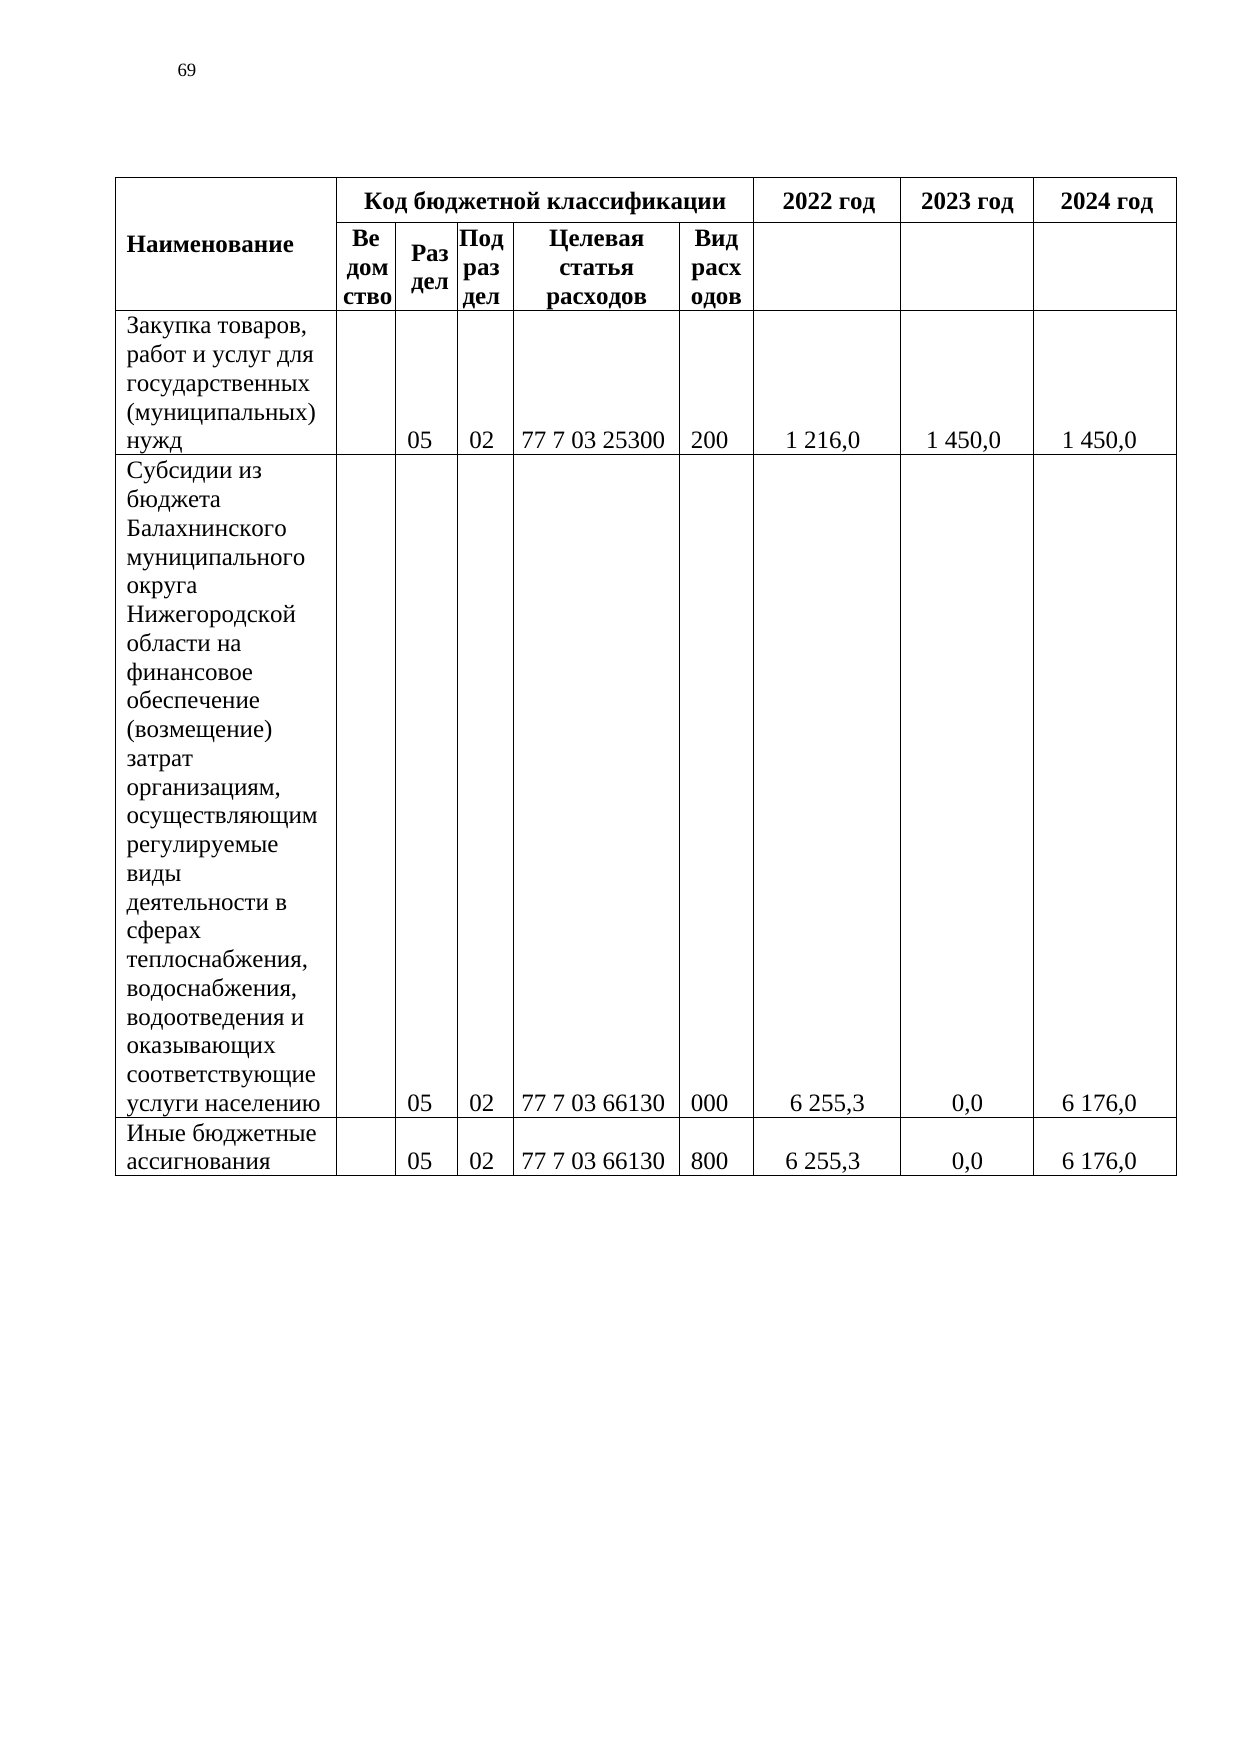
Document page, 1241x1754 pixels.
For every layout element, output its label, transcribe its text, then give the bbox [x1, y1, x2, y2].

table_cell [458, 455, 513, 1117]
table_cell Раз дел [396, 223, 457, 309]
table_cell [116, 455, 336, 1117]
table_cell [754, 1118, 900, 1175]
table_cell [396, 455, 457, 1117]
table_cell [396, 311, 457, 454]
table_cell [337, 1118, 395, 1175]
table_header Код бюджетной классификации [337, 178, 753, 222]
table_cell Вид расходов [680, 223, 753, 309]
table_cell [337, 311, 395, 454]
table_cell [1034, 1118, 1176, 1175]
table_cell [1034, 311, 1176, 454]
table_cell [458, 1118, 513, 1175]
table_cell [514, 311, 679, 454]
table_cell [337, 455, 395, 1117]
table_cell [754, 223, 900, 309]
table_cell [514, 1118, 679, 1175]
table_header 2024 год [1034, 178, 1176, 222]
table_cell Целевая статья расходов [514, 223, 679, 309]
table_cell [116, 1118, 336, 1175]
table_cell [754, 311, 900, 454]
table_cell Ве дом ство [337, 223, 395, 309]
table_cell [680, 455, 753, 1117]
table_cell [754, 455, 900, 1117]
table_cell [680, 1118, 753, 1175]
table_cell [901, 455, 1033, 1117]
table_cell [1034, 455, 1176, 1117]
table_cell Подраз дел [458, 223, 513, 309]
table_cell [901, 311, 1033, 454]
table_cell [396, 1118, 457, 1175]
table_header 2023 год [901, 178, 1033, 222]
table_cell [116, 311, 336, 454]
table_header 2022 год [754, 178, 900, 222]
table_cell [901, 223, 1033, 309]
table_cell [1034, 223, 1176, 309]
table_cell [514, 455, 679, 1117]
table_header Наименование [116, 178, 336, 309]
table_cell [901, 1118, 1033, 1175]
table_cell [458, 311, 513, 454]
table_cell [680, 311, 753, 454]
